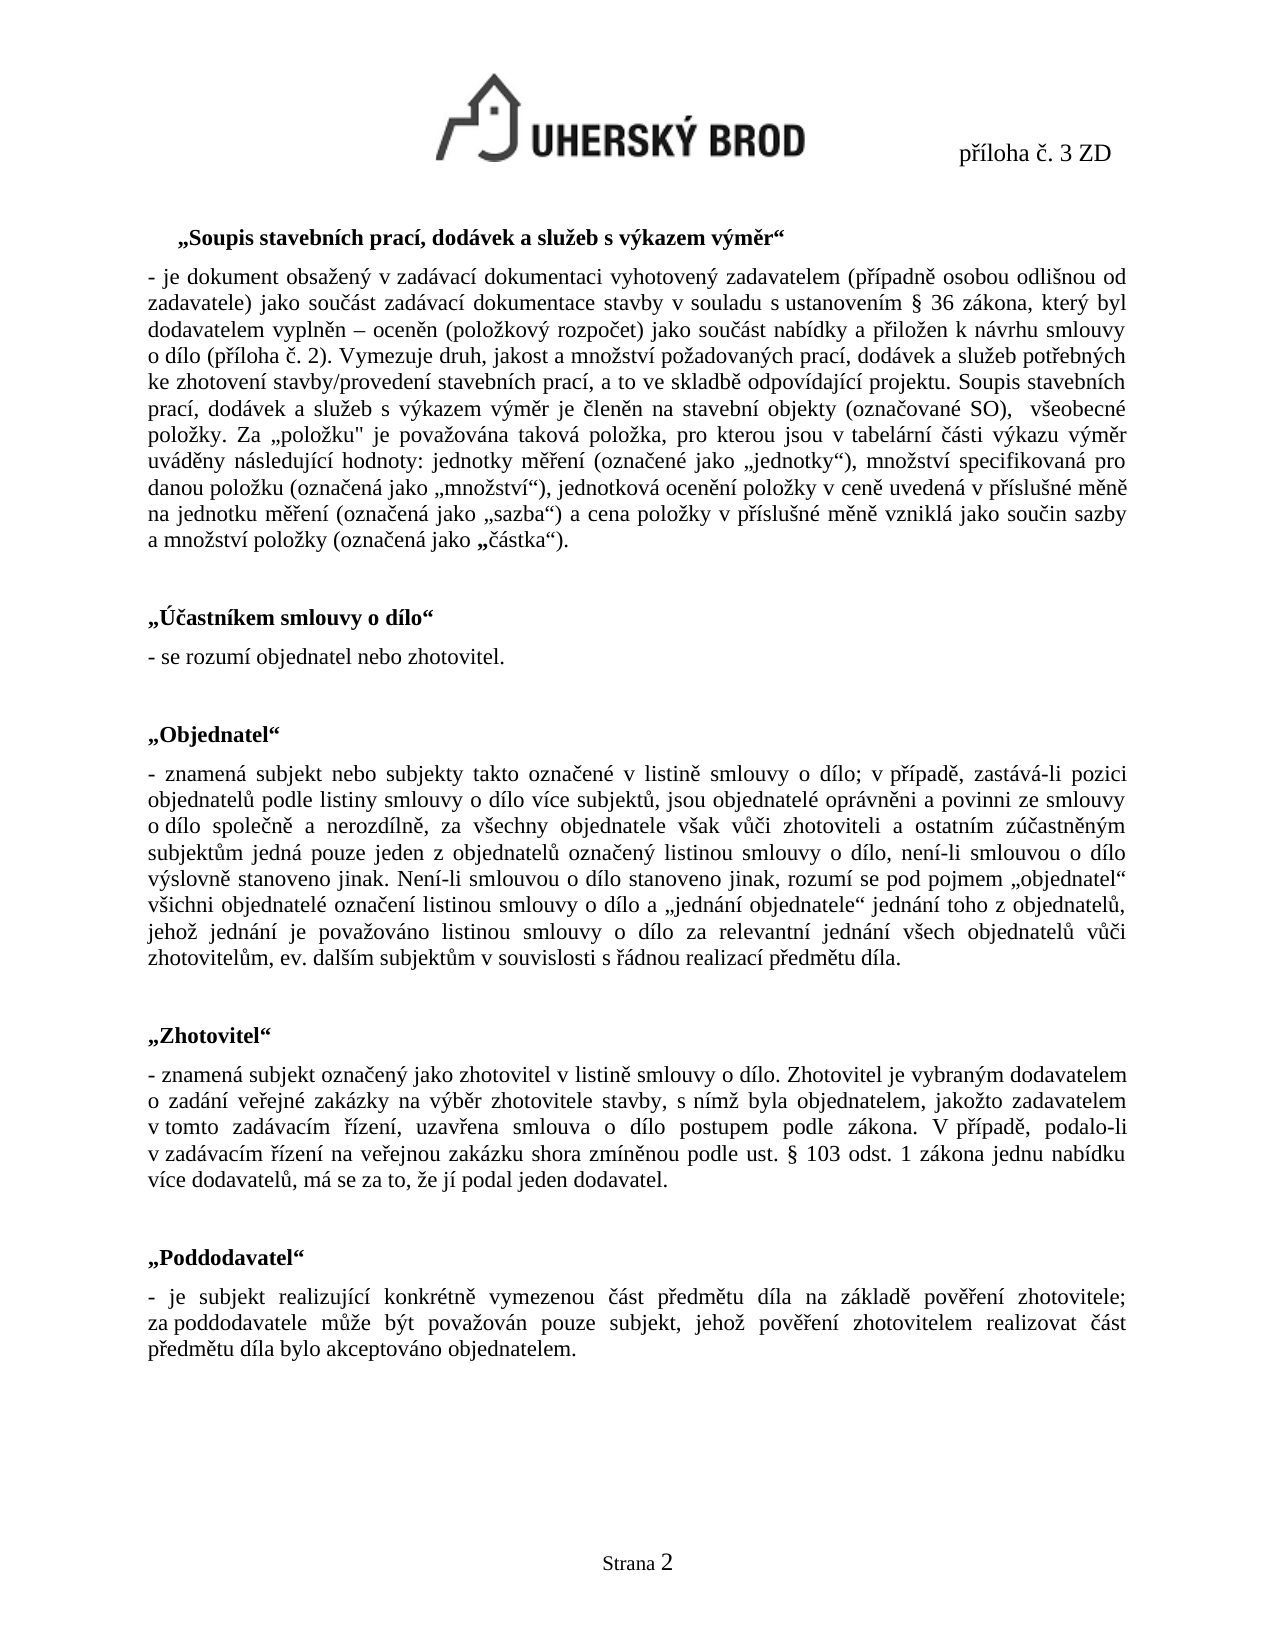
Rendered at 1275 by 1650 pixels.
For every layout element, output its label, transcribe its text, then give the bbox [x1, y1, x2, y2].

text „Zhotovitel“ [148, 1022, 1127, 1048]
text - je dokument obsažený v zadávací dokumentaci vyhotovený zadavatelem (případně osobou odlišnou od zadavatele) jako součást zadávací dokumentace stavby v souladu s ustanovením § 36 zákona, který byl dodavatelem vyplněn – oceněn (položkový rozpočet) jako součást nabídky a přiložen k návrhu smlouvy o dílo (příloha č. 2). Vymezuje druh, jakost a množství požadovaných prací, dodávek a služeb potřebných ke zhotovení stavby/provedení stavebních prací, a to ve skladbě odpovídající projektu. Soupis stavebních prací, dodávek a služeb s výkazem výměr je členěn na stavební objekty (označované SO), všeobecné položky. Za „položku" je považována taková položka, pro kterou jsou v tabelární části výkazu výměr uváděny následující hodnoty: jednotky měření (označené jako „jednotky“), množství specifikovaná pro danou položku (označená jako „množství“), jednotková ocenění položky v ceně uvedená v příslušné měně na jednotku měření (označená jako „sazba“) a cena položky v příslušné měně vzniklá jako součin sazby a množství položky (označená jako „částka“). [148, 263, 1127, 553]
text „Poddodavatel“ [148, 1244, 1127, 1270]
list „Soupis stavebních prací, dodávek a služeb s výkazem výměr“ [177, 224, 1127, 251]
picture [435, 73, 805, 162]
text - znamená subjekt nebo subjekty takto označené v listině smlouvy o dílo; v případě, zastává-li pozici objednatelů podle listiny smlouvy o dílo více subjektů, jsou objednatelé oprávněni a povinni ze smlouvy o dílo společně a nerozdílně, za všechny objednatele však vůči zhotoviteli a ostatním zúčastněným subjektům jedná pouze jeden z objednatelů označený listinou smlouvy o dílo, není-li smlouvou o dílo výslovně stanoveno jinak. Není-li smlouvou o dílo stanoveno jinak, rozumí se pod pojmem „objednatel“ všichni objednatelé označení listinou smlouvy o dílo a „jednání objednatele“ jednání toho z objednatelů, jehož jednání je považováno listinou smlouvy o dílo za relevantní jednání všech objednatelů vůči zhotovitelům, ev. dalším subjektům v souvislosti s řádnou realizací předmětu díla. [148, 760, 1127, 971]
text „Objednatel“ [148, 721, 1127, 747]
text - se rozumí objednatel nebo zhotovitel. [148, 643, 1127, 669]
text - znamená subjekt označený jako zhotovitel v listině smlouvy o dílo. Zhotovitel je vybraným dodavatelem o zadání veřejné zakázky na výběr zhotovitele stavby, s nímž byla objednatelem, jakožto zadavatelem v tomto zadávacím řízení, uzavřena smlouva o dílo postupem podle zákona. V případě, podalo-li v zadávacím řízení na veřejnou zakázku shora zmíněnou podle ust. § 103 odst. 1 zákona jednu nabídku více dodavatelů, má se za to, že jí podal jeden dodavatel. [148, 1061, 1127, 1192]
text - je subjekt realizující konkrétně vymezenou část předmětu díla na základě pověření zhotovitele; za poddodavatele může být považován pouze subjekt, jehož pověření zhotovitelem realizovat část předmětu díla bylo akceptováno objednatelem. [148, 1283, 1127, 1362]
text „Účastníkem smlouvy o dílo“ [148, 604, 1127, 631]
